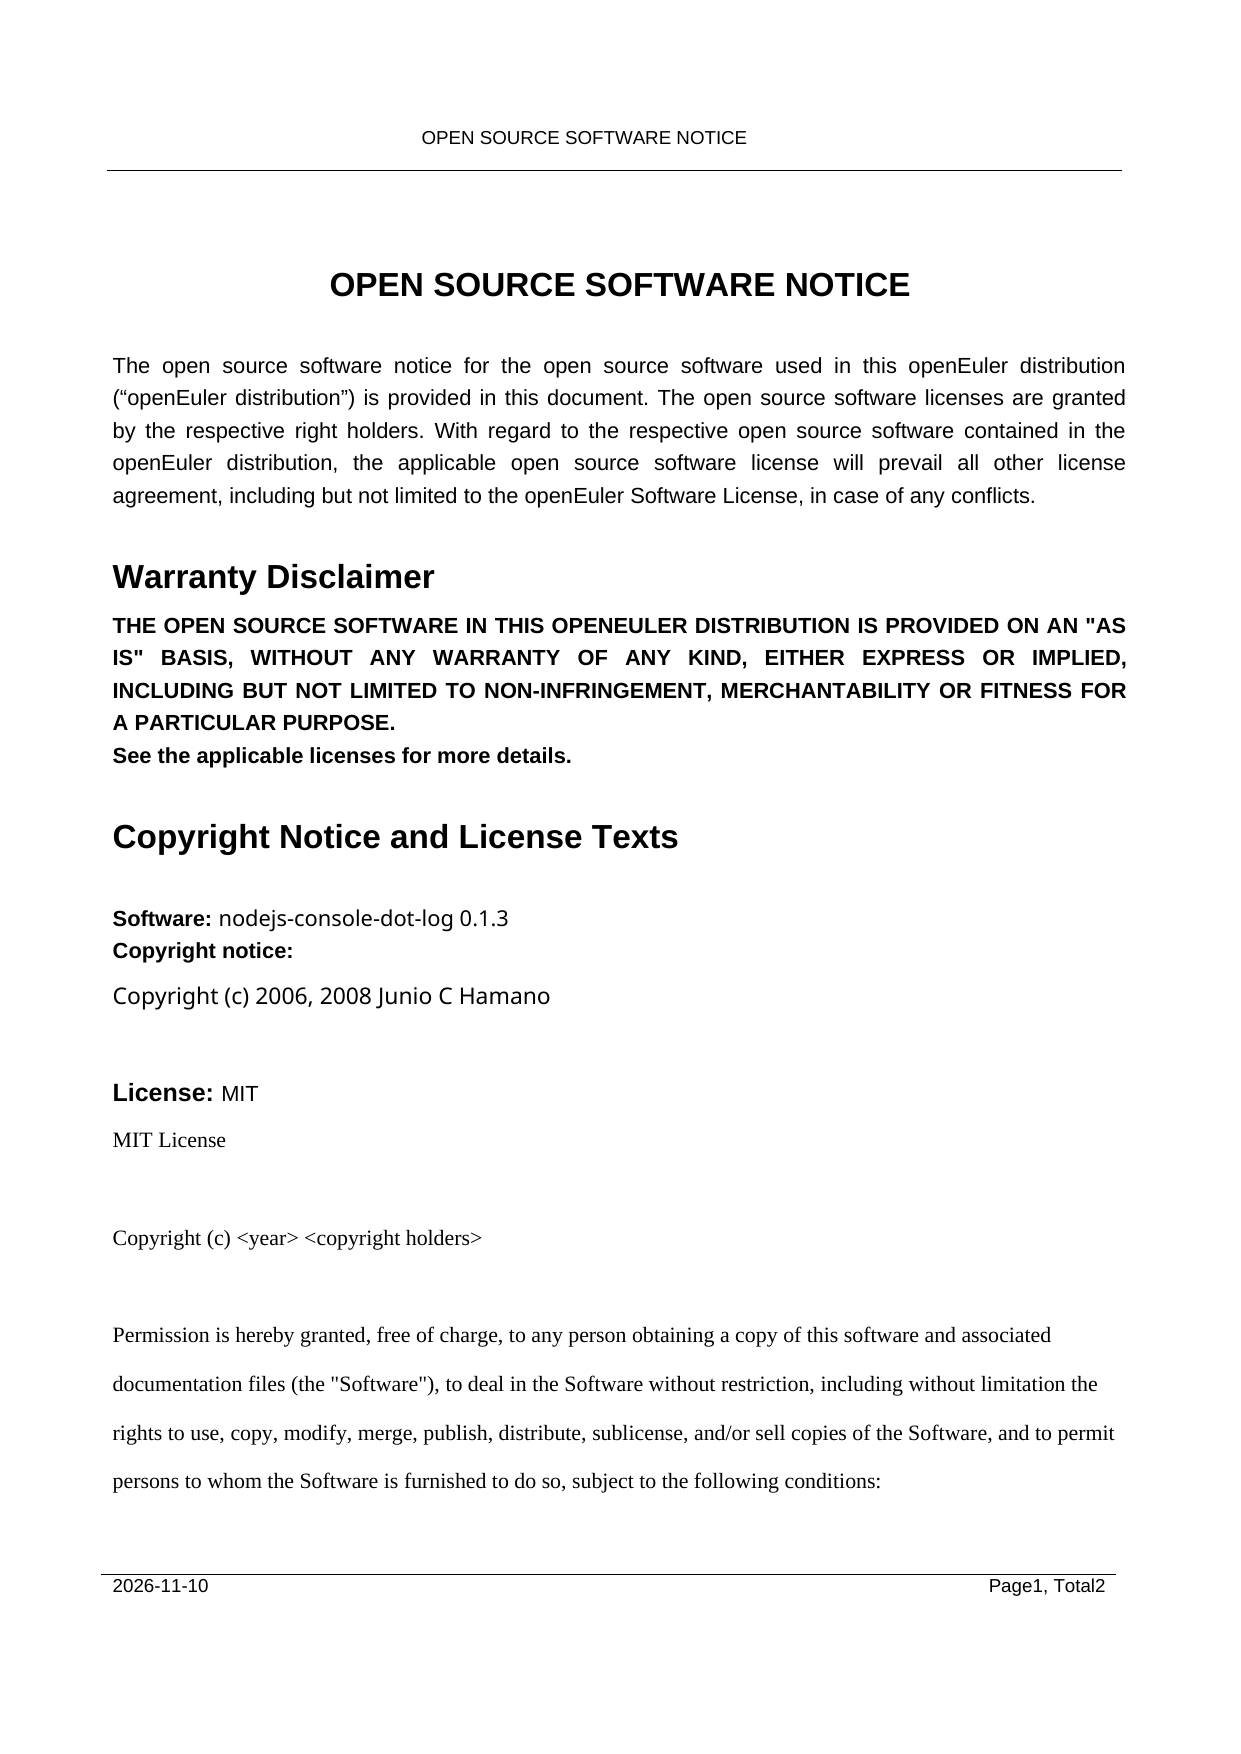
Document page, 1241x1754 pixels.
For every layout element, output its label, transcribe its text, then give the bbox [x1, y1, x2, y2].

text Warranty Disclaimer [112, 544, 1128, 609]
text Copyright (c) 2006, 2008 Junio C Hamano [112, 979, 1128, 1060]
text THE OPEN SOURCE SOFTWARE IN THIS OPENEULER DISTRIBUTION IS PROVIDED ON AN "AS IS" BASIS, WITHOUT ANY WARRANTY OF ANY KIND, EITHER EXPRESS OR IMPLIED, INCLUDING BUT NOT LIMITED TO NON-INFRINGEMENT, MERCHANTABILITY OR FITNESS FOR A PARTICULAR PURPOSE. See the applicable licenses for more details. [112, 609, 1128, 771]
text Copyright notice: [112, 934, 1128, 966]
text Copyright Notice and License Texts [112, 804, 1128, 869]
text License: MIT [112, 1077, 1128, 1109]
text The open source software notice for the open source software used in this openEuler distribution (“openEuler distribution”) is provided in this document. The open source software licenses are granted by the respective right holders. With regard to the respective open source software contained in the openEuler distribution, the applicable open source software license will prevail all other license agreement, including but not limited to the openEuler Software License, in case of any conflicts. [112, 349, 1128, 511]
text OPEN SOURCE SOFTWARE NOTICE [112, 251, 1128, 316]
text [112, 1123, 1128, 1497]
text Software: nodejs-console-dot-log 0.1.3 [112, 901, 1128, 934]
